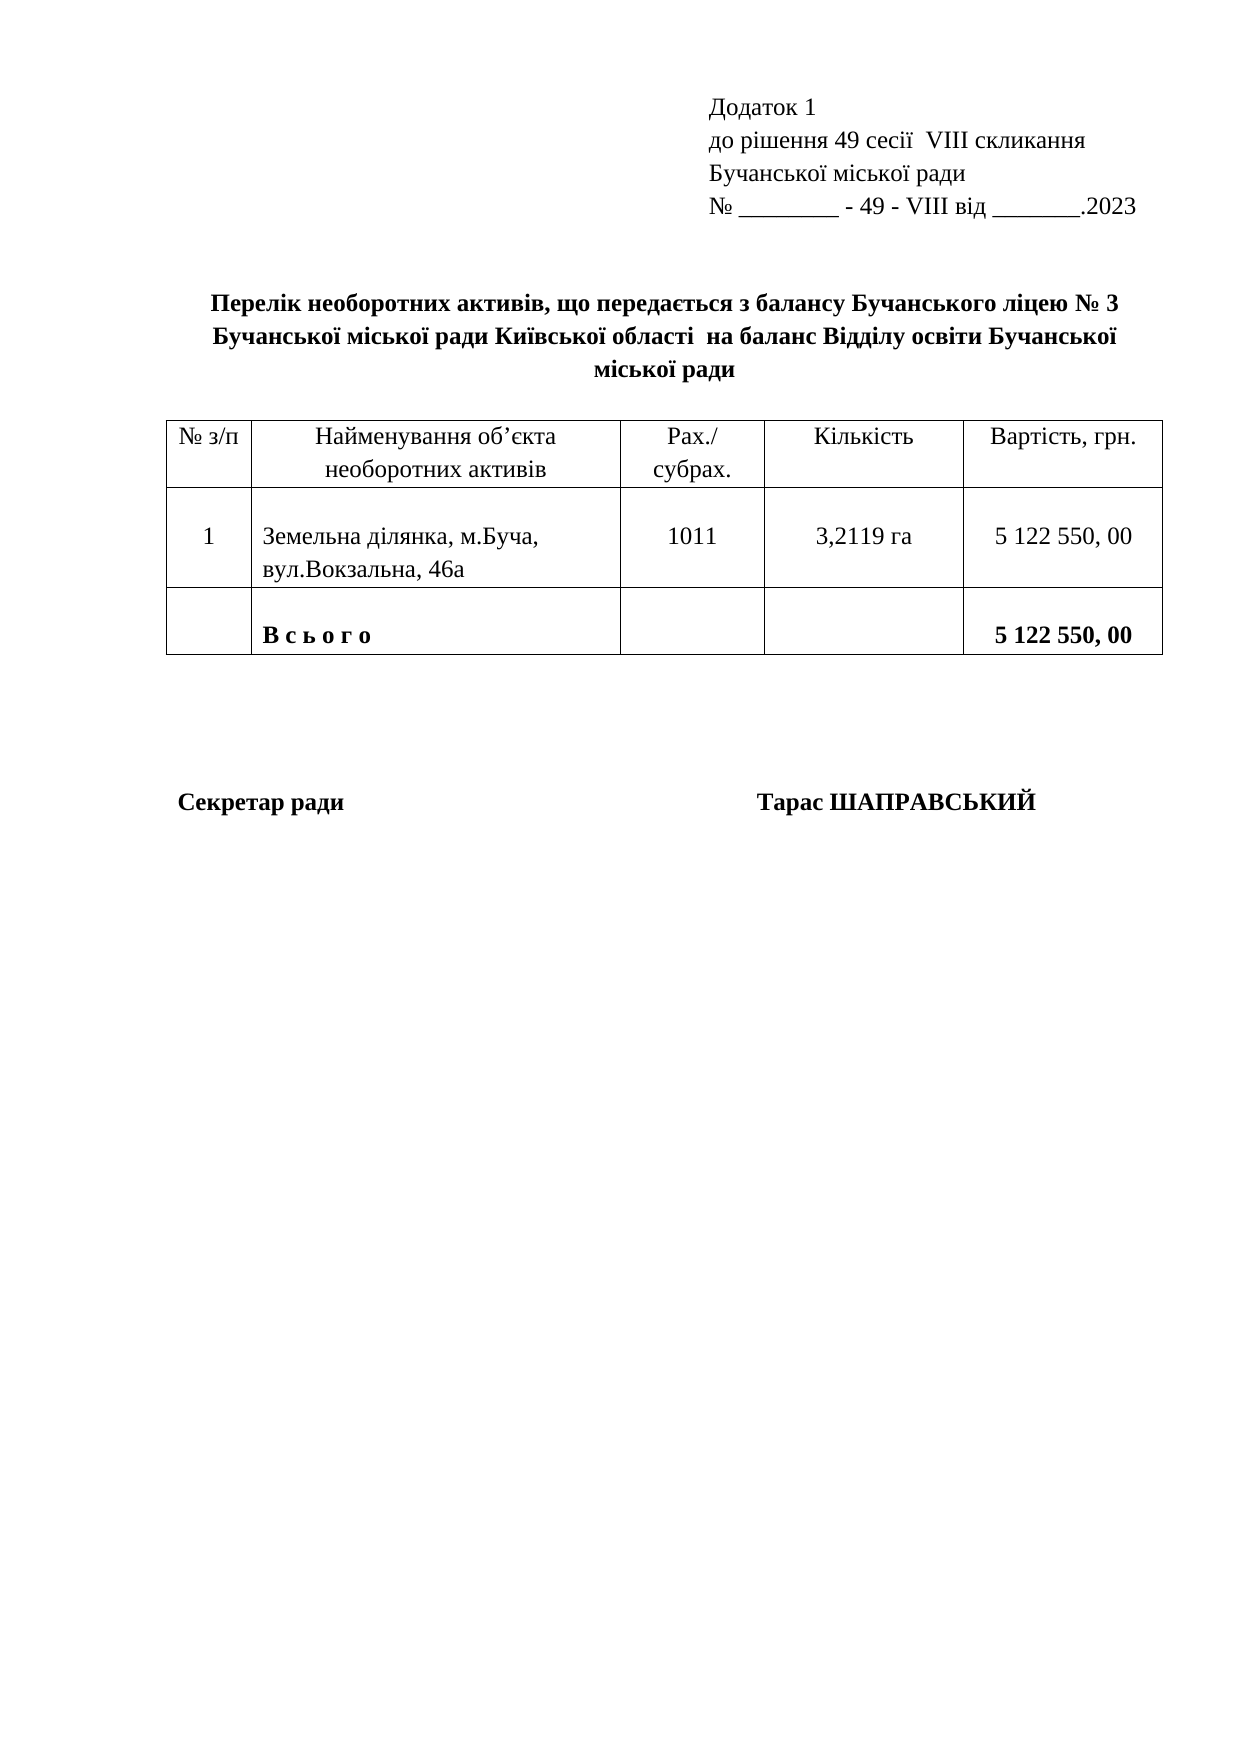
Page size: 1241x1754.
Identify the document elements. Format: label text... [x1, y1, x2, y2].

text Додаток 1 [255, 92, 1152, 121]
text № ________ - 49 - VIІI від _______.2023 [255, 191, 1152, 220]
table_header Рах./ субрах. [621, 421, 764, 487]
table_cell [167, 588, 251, 654]
table_header Вартість, грн. [964, 421, 1162, 487]
table_cell [621, 588, 764, 654]
table_cell Земельна ділянка, м.Буча, вул.Вокзальна, 46а [252, 488, 620, 587]
table_cell 1 [167, 488, 251, 587]
table_header Кількість [765, 421, 963, 487]
table_cell 5 122 550, 00 [964, 588, 1162, 654]
text до рішення 49 сесії VIIІ скликання [255, 125, 1152, 154]
table_cell 1011 [621, 488, 764, 587]
table_cell 5 122 550, 00 [964, 488, 1162, 587]
table_header № з/п [167, 421, 251, 487]
text Секретар ради Тарас ШАПРАВСЬКИЙ [177, 787, 1167, 816]
table_cell 3,2119 га [765, 488, 963, 587]
table_cell В с ь о г о [252, 588, 620, 654]
text Перелік необоротних активів, що передається з балансу Бучанського ліцею № 3 Бучанської міської ради Київської області на баланс Відділу освіти Бучанської міської ради [177, 288, 1152, 383]
text Бучанської міської ради [255, 158, 1152, 187]
table_cell [765, 588, 963, 654]
table_header Найменування об’єкта необоротних активів [252, 421, 620, 487]
